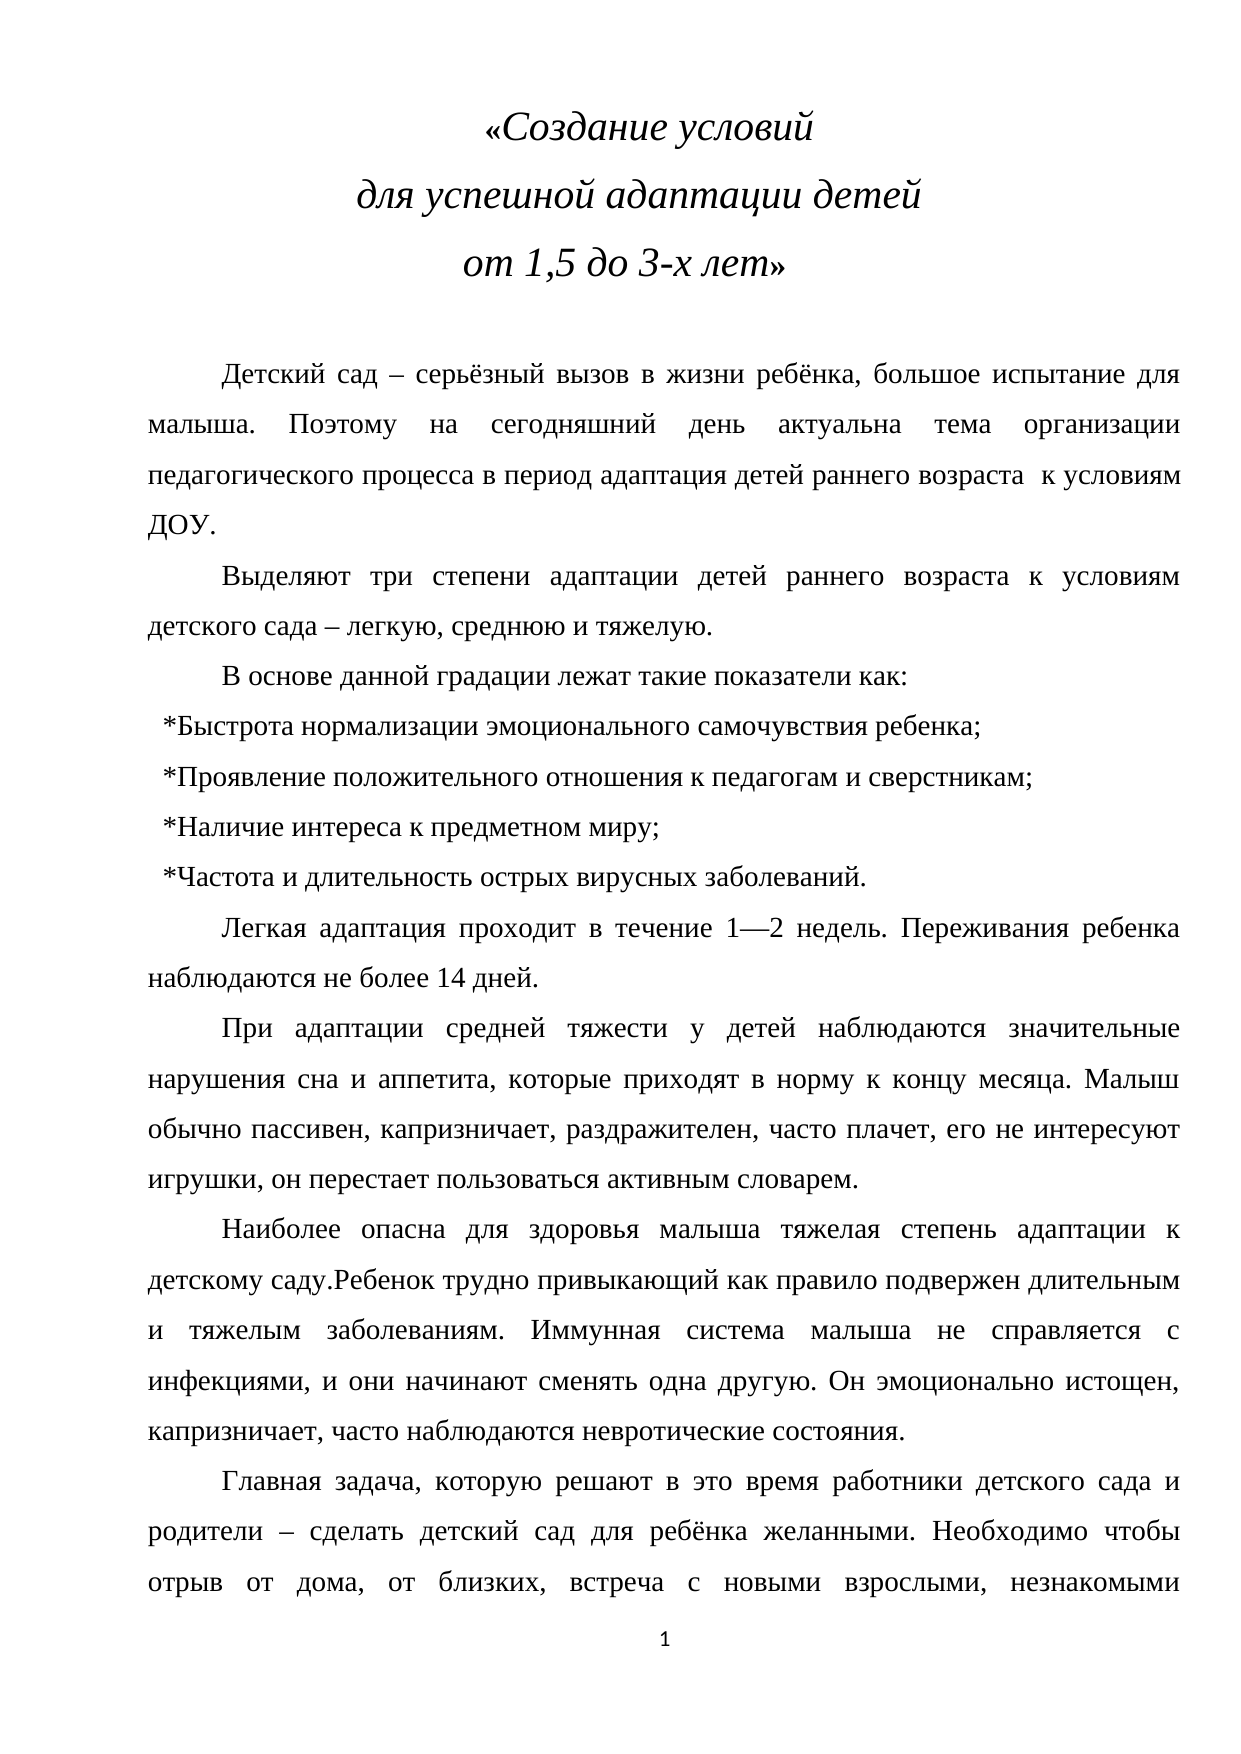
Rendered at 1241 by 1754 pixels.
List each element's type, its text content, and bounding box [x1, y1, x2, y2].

text «Создание условий [369, 101, 1181, 149]
text *Наличие интереса к предметном миру; [148, 809, 1181, 843]
text Выделяют три степени адаптации детей раннего возраста к условиям детского сада – легкую, среднюю и тяжелую. [148, 558, 1181, 641]
text *Частота и длительность острых вирусных заболеваний. [148, 859, 1181, 893]
text В основе данной градации лежат такие показатели как: [148, 658, 1181, 692]
text *Быстрота нормализации эмоционального самочувствия ребенка; [148, 708, 1181, 742]
text Детский сад – серьёзный вызов в жизни ребёнка, большое испытание для малыша. Поэтому на сегодняшний день актуальна тема организации педагогического процесса в период адаптация детей раннего возраста к условиям ДОУ. [148, 356, 1181, 541]
text *Проявление положительного отношения к педагогам и сверстникам; [148, 759, 1181, 792]
text от 1,5 до 3-х лет» [295, 238, 1181, 286]
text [148, 910, 1181, 1597]
text для успешной адаптации детей [148, 169, 1181, 217]
